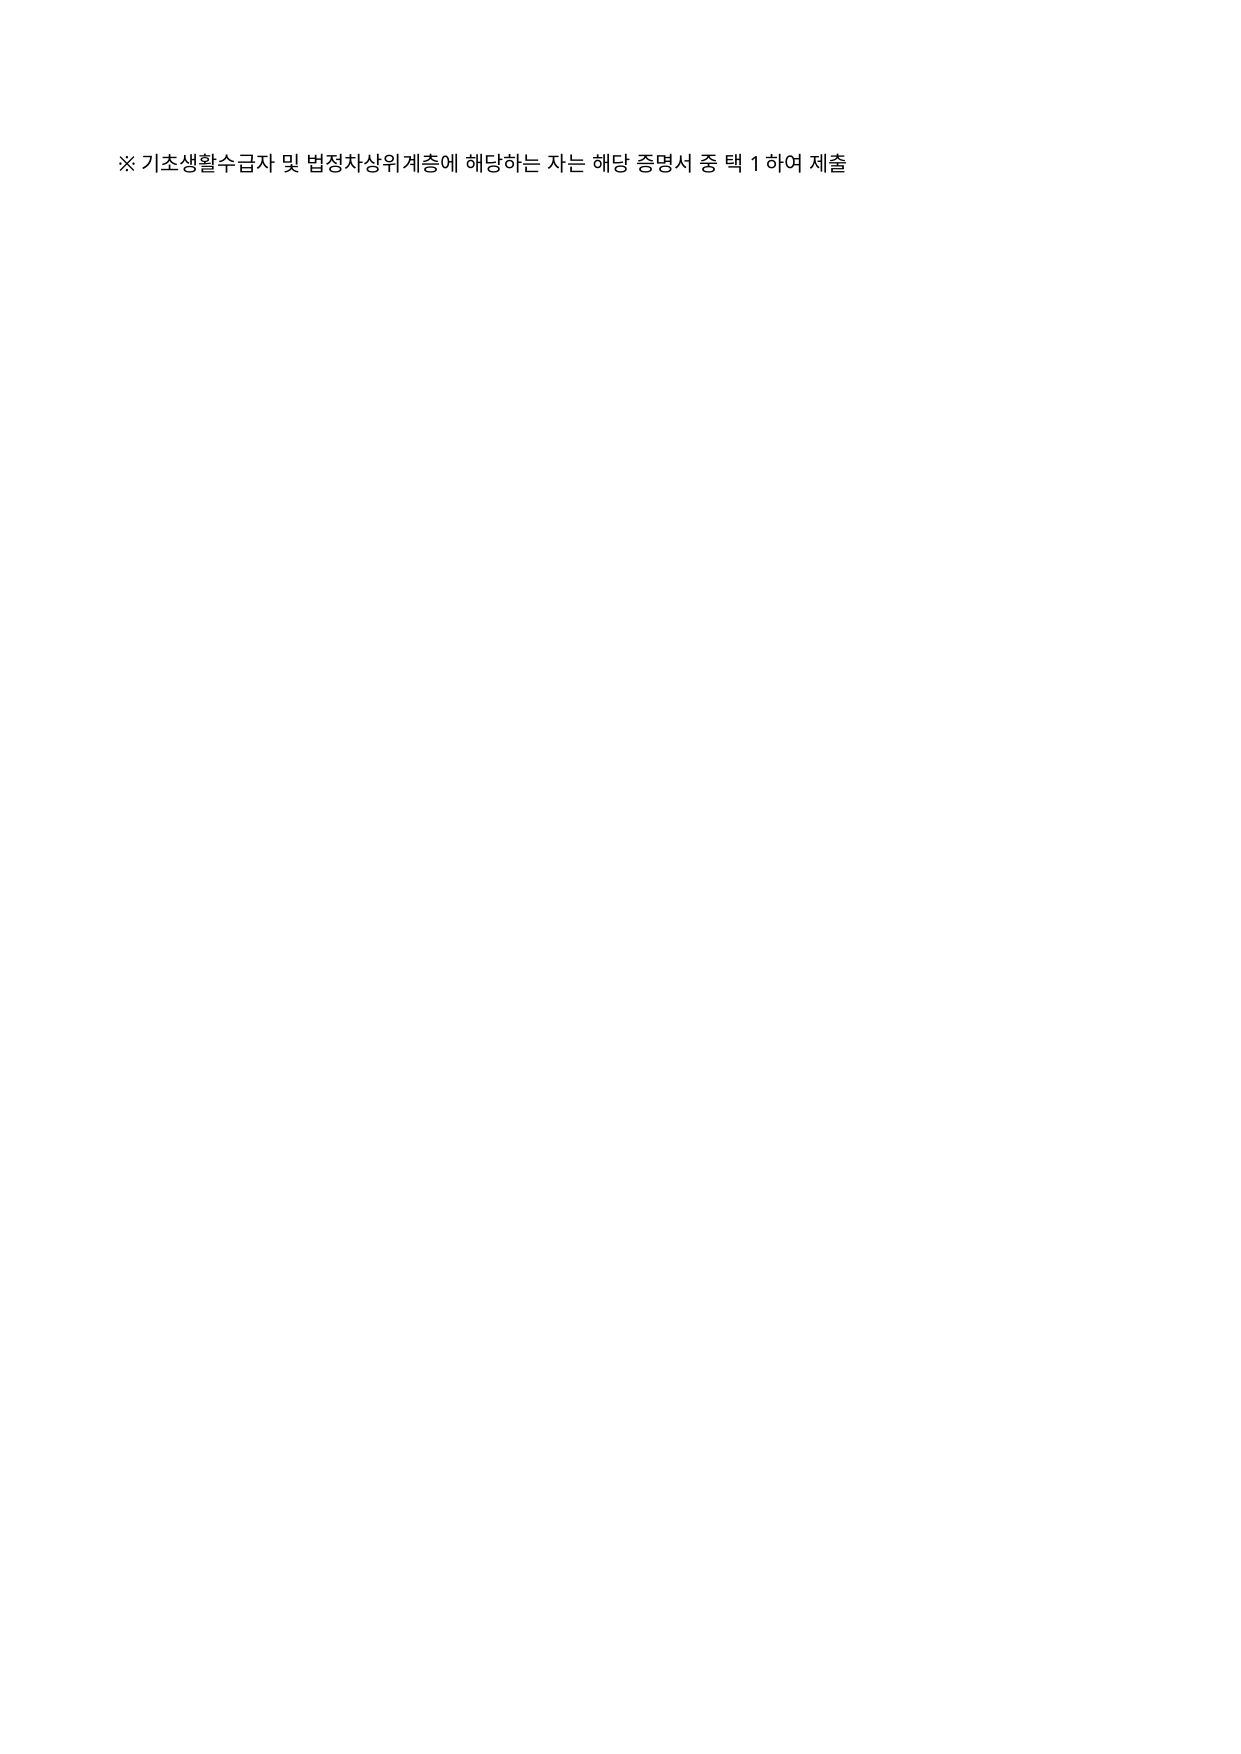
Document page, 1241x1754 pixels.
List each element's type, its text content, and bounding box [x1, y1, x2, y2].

text ※ 기초생활수급자 및 법정차상위계층에 해당하는 자는 해당 증명서 중 택 1하여 제출 [118, 148, 1122, 178]
